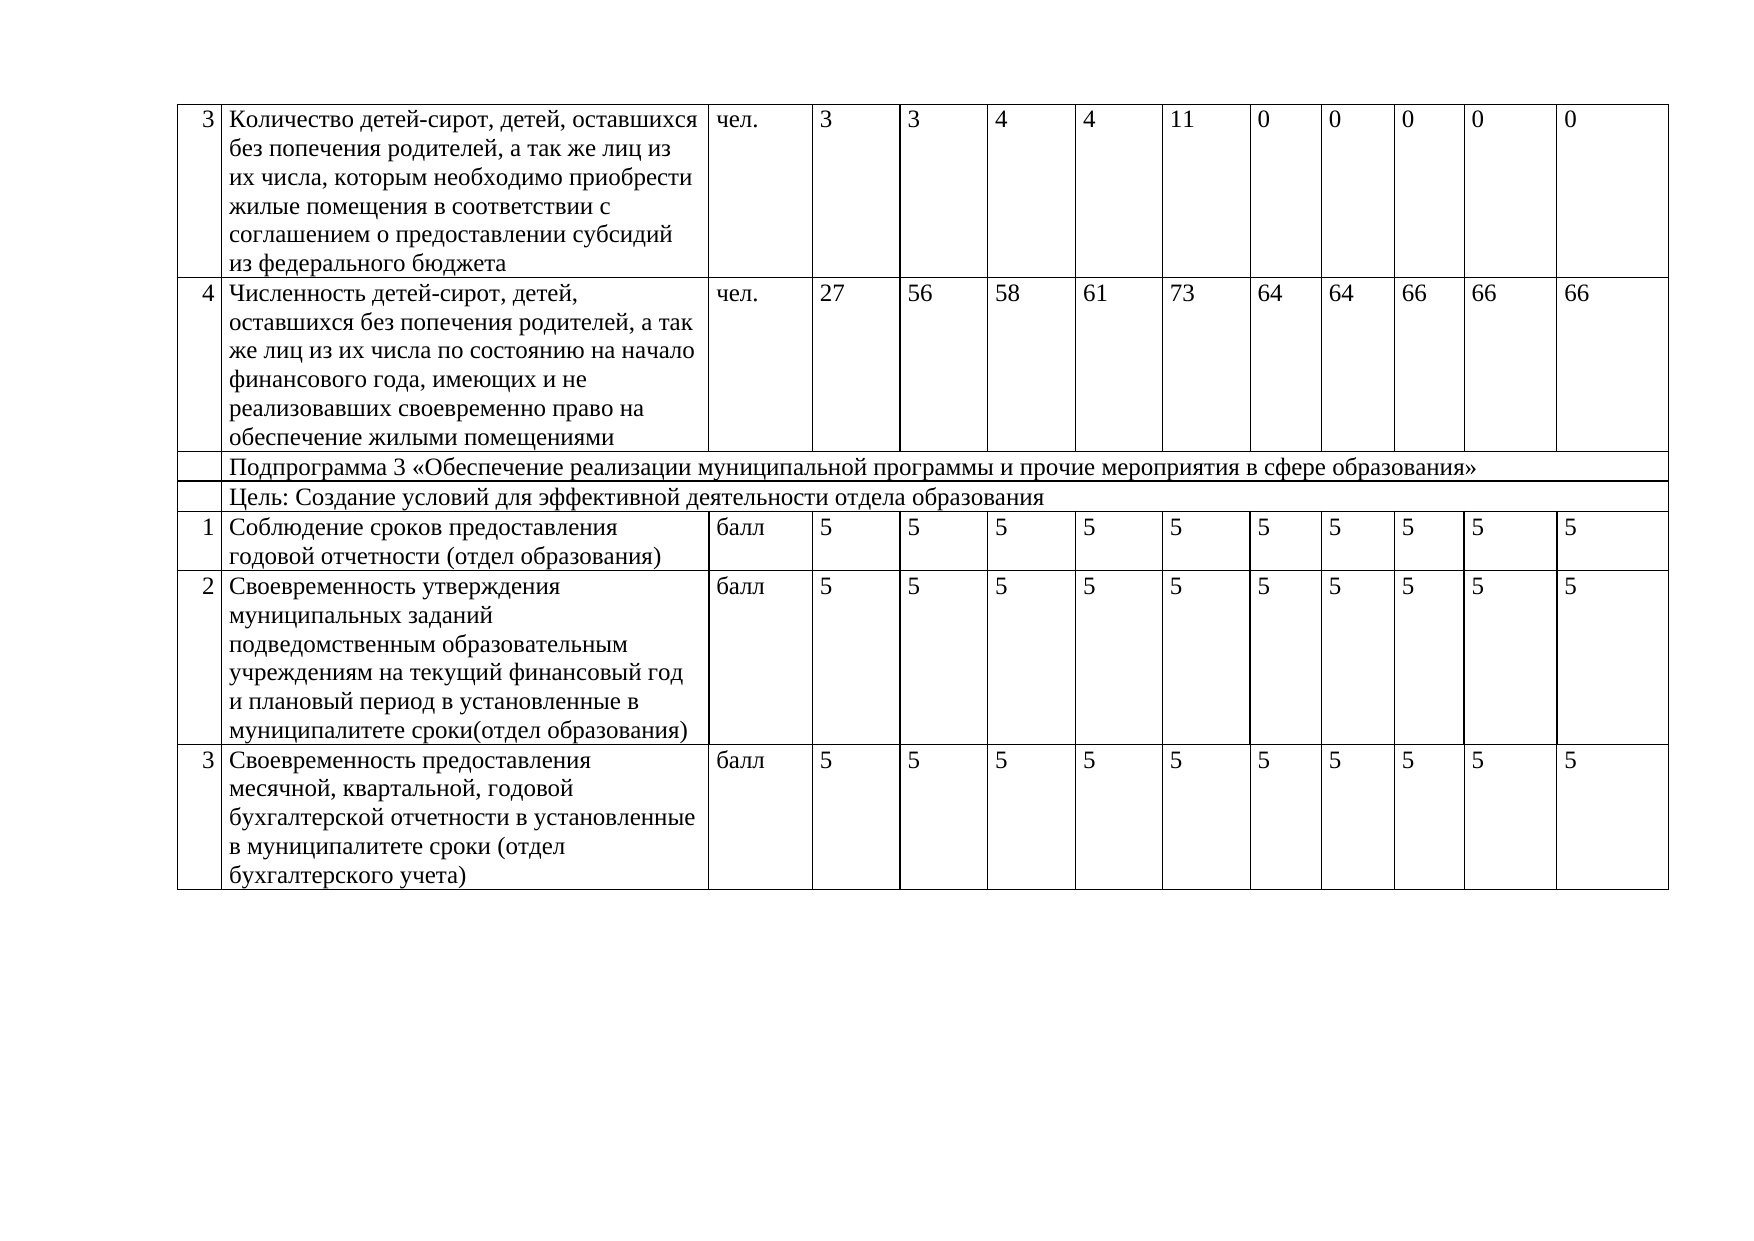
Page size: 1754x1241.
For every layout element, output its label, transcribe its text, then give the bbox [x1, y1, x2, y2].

table_cell 11 [1163, 105, 1250, 277]
table_cell Своевременность утверждения муниципальных заданий подведомственным образовательным учреждениям на текущий финансовый год и плановый период в установленные в муниципалитете сроки(отдел образования) [222, 571, 708, 744]
table_cell 5 [1251, 512, 1321, 570]
table_cell [178, 452, 221, 480]
table_cell 5 [1465, 512, 1556, 570]
table_cell Численность детей-сирот, детей, оставшихся без попечения родителей, а так же лиц из их числа по состоянию на начало финансового года, имеющих и не реализовавших своевременно право на обеспечение жилыми помещениями [222, 278, 708, 451]
table_cell 3 [813, 105, 899, 277]
table_cell 5 [1395, 745, 1464, 888]
table_cell балл [709, 745, 812, 888]
table_cell [178, 482, 221, 511]
table_cell 5 [813, 571, 899, 744]
table_cell Количество детей-сирот, детей, оставшихся без попечения родителей, а так же лиц из их числа, которым необходимо приобрести жилые помещения в соответствии с соглашением о предоставлении субсидий из федерального бюджета [222, 105, 708, 277]
table_cell 61 [1076, 278, 1162, 451]
table_cell 5 [1251, 571, 1321, 744]
table_cell 66 [1557, 278, 1668, 451]
table_cell 27 [813, 278, 899, 451]
table_cell балл [710, 571, 812, 744]
table_cell 5 [901, 512, 987, 570]
table_cell 5 [1163, 512, 1249, 570]
table_cell 5 [901, 745, 987, 888]
table_cell 3 [178, 105, 221, 277]
table_cell 4 [178, 278, 221, 451]
table_cell 5 [1076, 512, 1162, 570]
table_cell 5 [1395, 512, 1463, 570]
table_cell 4 [988, 105, 1075, 277]
table_cell 5 [901, 571, 987, 744]
table_cell 5 [1465, 745, 1556, 888]
table_cell 3 [178, 745, 221, 888]
table_cell 2 [178, 571, 221, 744]
table_cell 58 [988, 278, 1075, 451]
table_cell 64 [1251, 278, 1321, 451]
table_cell 5 [1322, 745, 1394, 888]
table_cell 64 [1322, 278, 1394, 451]
table_cell 66 [1465, 278, 1556, 451]
table_cell 5 [1558, 512, 1668, 570]
table_cell 5 [813, 745, 899, 888]
table_cell чел. [709, 105, 812, 277]
table_cell чел. [709, 278, 812, 451]
table_cell Подпрограмма 3 «Обеспечение реализации муниципальной программы и прочие мероприятия в сфере образования» [222, 452, 1668, 480]
table_cell 0 [1557, 105, 1668, 277]
table_cell 5 [1322, 571, 1394, 744]
table_cell 56 [901, 278, 987, 451]
table_cell Цель: Создание условий для эффективной деятельности отдела образования [222, 482, 1668, 511]
table_cell 0 [1465, 105, 1556, 277]
table_cell 66 [1395, 278, 1464, 451]
table_cell 5 [1076, 571, 1162, 744]
table_cell 5 [1395, 571, 1463, 744]
table_cell 1 [178, 512, 221, 570]
table_cell 5 [1163, 571, 1249, 744]
table_cell 5 [988, 512, 1075, 570]
table_cell Соблюдение сроков предоставления годовой отчетности (отдел образования) [222, 512, 708, 570]
table_cell 5 [1076, 745, 1162, 888]
table_cell 5 [1322, 512, 1394, 570]
table_cell 5 [1557, 745, 1668, 888]
table_cell 5 [988, 571, 1075, 744]
table_cell 4 [1076, 105, 1162, 277]
table_cell 5 [1163, 745, 1250, 888]
table_cell Своевременность предоставления месячной, квартальной, годовой бухгалтерской отчетности в установленные в муниципалитете сроки (отдел бухгалтерского учета) [222, 745, 708, 888]
table_cell 0 [1322, 105, 1394, 277]
table_cell 0 [1251, 105, 1321, 277]
table_cell 5 [1465, 571, 1556, 744]
table_cell 5 [813, 512, 899, 570]
table_cell 3 [901, 105, 987, 277]
table_cell 5 [1251, 745, 1321, 888]
table_cell балл [710, 512, 812, 570]
table_cell 0 [1395, 105, 1464, 277]
table_cell 5 [1558, 571, 1668, 744]
table_cell 73 [1163, 278, 1250, 451]
table_cell 5 [988, 745, 1075, 888]
